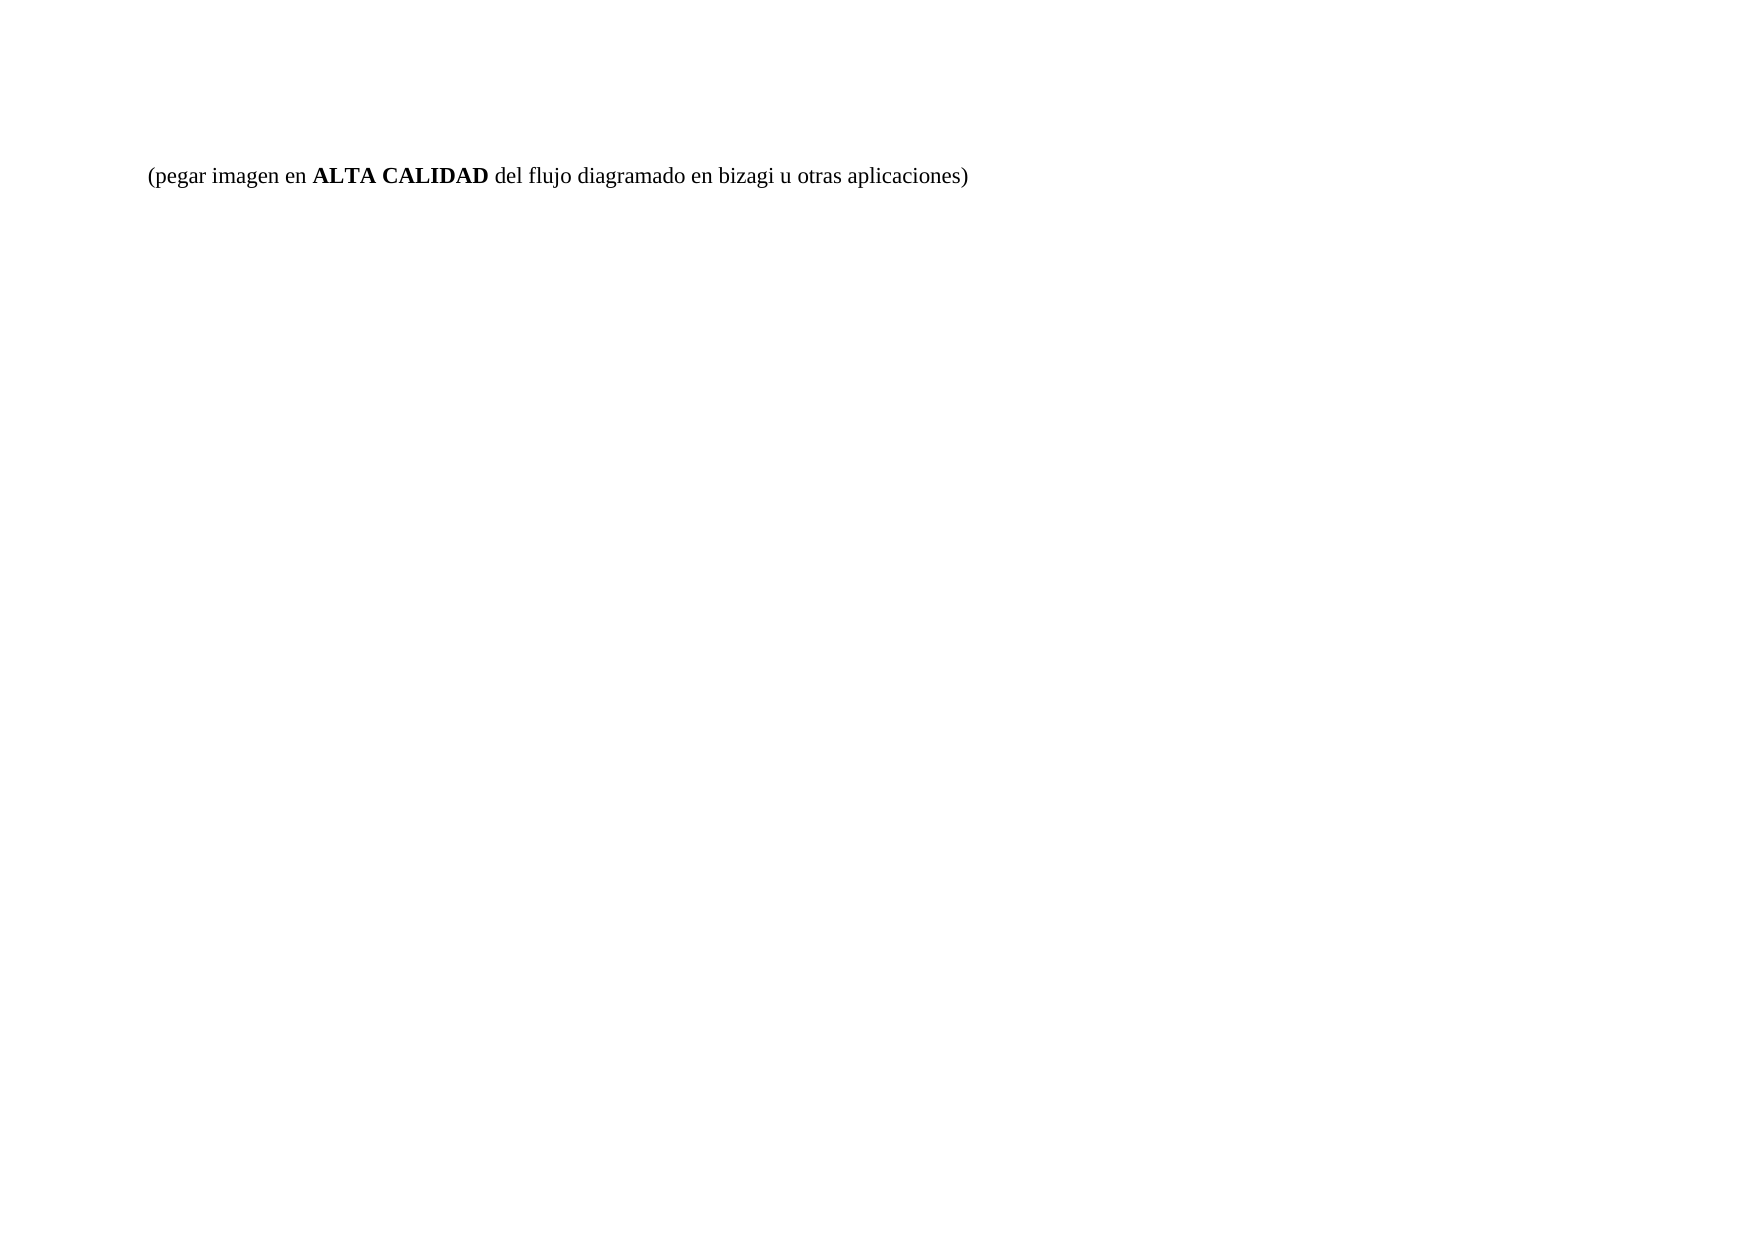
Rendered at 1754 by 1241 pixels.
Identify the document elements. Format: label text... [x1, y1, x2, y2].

text (pegar imagen en ALTA CALIDAD del flujo diagramado en bizagi u otras aplicaciones) [148, 162, 1606, 189]
